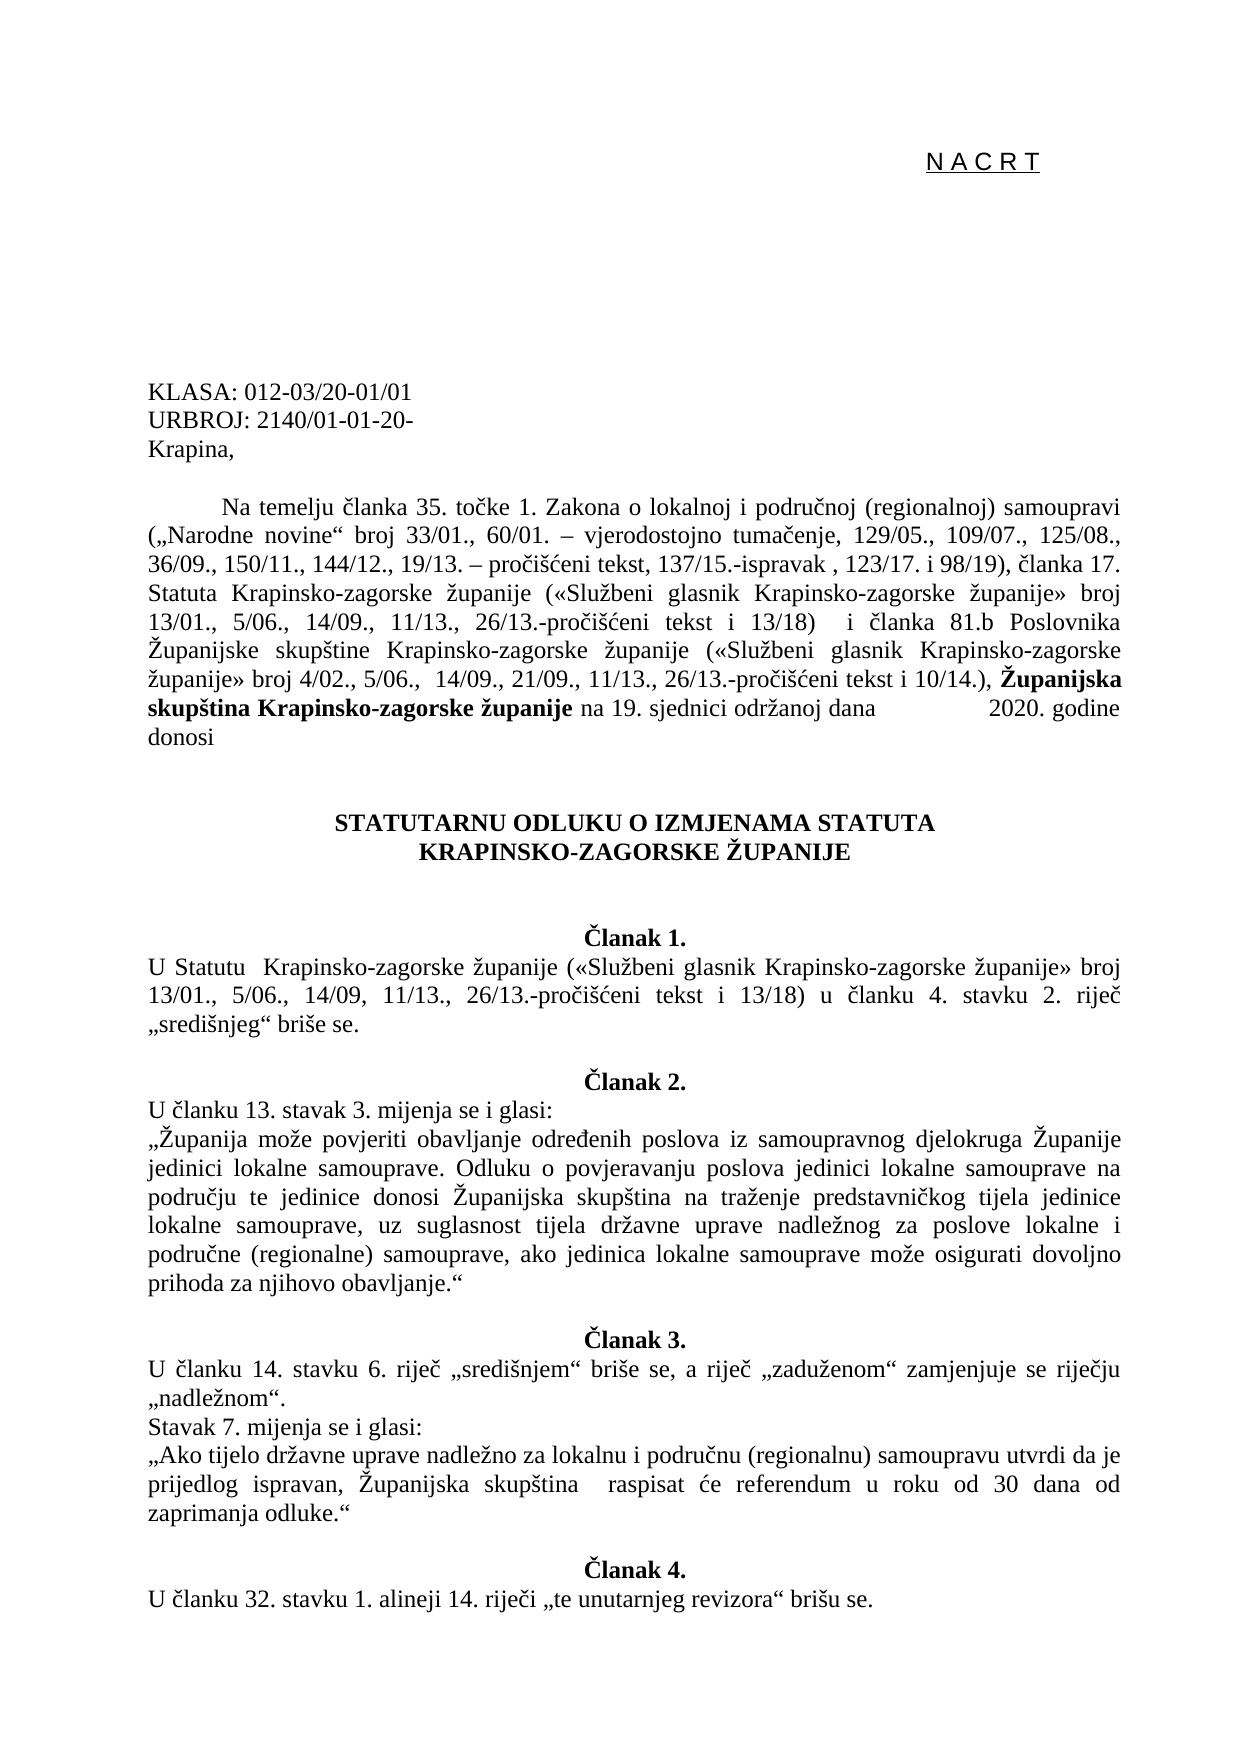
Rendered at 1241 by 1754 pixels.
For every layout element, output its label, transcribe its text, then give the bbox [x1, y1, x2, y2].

text Članak 3. [148, 1326, 1122, 1354]
text Krapina, [148, 434, 1122, 463]
text U članku 13. stavak 3. mijenja se i glasi: [148, 1096, 1122, 1124]
text Stavak 7. mijenja se i glasi: [148, 1412, 1122, 1441]
text Na temelju članka 35. točke 1. Zakona o lokalnoj i područnoj (regionalnoj) samoupravi („Narodne novine“ broj 33/01., 60/01. – vjerodostojno tumačenje, 129/05., 109/07., 125/08., 36/09., 150/11., 144/12., 19/13. – pročišćeni tekst, 137/15.-ispravak , 123/17. i 98/19), članka 17. Statuta Krapinsko-zagorske županije («Službeni glasnik Krapinsko-zagorske županije» broj 13/01., 5/06., 14/09., 11/13., 26/13.-pročišćeni tekst i 13/18) i članka 81.b Poslovnika Županijske skupštine Krapinsko-zagorske županije («Službeni glasnik Krapinsko-zagorske županije» broj 4/02., 5/06., 14/09., 21/09., 11/13., 26/13.-pročišćeni tekst i 10/14.), Županijska skupština Krapinsko-zagorske županije na 19. sjednici održanoj dana 2020. godine donosi [148, 492, 1122, 751]
text Članak 2. [148, 1067, 1122, 1096]
text „Županija može povjeriti obavljanje određenih poslova iz samoupravnog djelokruga Županije jedinici lokalne samouprave. Odluku o povjeravanju poslova jedinici lokalne samouprave na području te jedinice donosi Županijska skupština na traženje predstavničkog tijela jedinice lokalne samouprave, uz suglasnost tijela državne uprave nadležnog za poslove lokalne i područne (regionalne) samouprave, ako jedinica lokalne samouprave može osigurati dovoljno prihoda za njihovo obavljanje.“ [148, 1124, 1122, 1297]
text U članku 14. stavku 6. riječ „središnjem“ briše se, a riječ „zaduženom“ zamjenjuje se riječju „nadležnom“. [148, 1354, 1122, 1412]
text N A C R T [148, 147, 1122, 176]
text URBROJ: 2140/01-01-20- [148, 406, 1122, 434]
text Članak 1. [148, 923, 1122, 952]
text „Ako tijelo državne uprave nadležno za lokalnu i područnu (regionalnu) samoupravu utvrdi da je prijedlog ispravan, Županijska skupština raspisat će referendum u roku od 30 dana od zaprimanja odluke.“ [148, 1441, 1122, 1527]
text STATUTARNU ODLUKU O IZMJENAMA STATUTA [148, 808, 1122, 837]
text KLASA: 012-03/20-01/01 [148, 377, 1122, 406]
text Članak 4. [148, 1556, 1122, 1584]
text KRAPINSKO-ZAGORSKE ŽUPANIJE [148, 837, 1122, 866]
text U Statutu Krapinsko-zagorske županije («Službeni glasnik Krapinsko-zagorske županije» broj 13/01., 5/06., 14/09, 11/13., 26/13.-pročišćeni tekst i 13/18) u članku 4. stavku 2. riječ „središnjeg“ briše se. [148, 952, 1122, 1038]
text U članku 32. stavku 1. alineji 14. riječi „te unutarnjeg revizora“ brišu se. [148, 1584, 1122, 1613]
